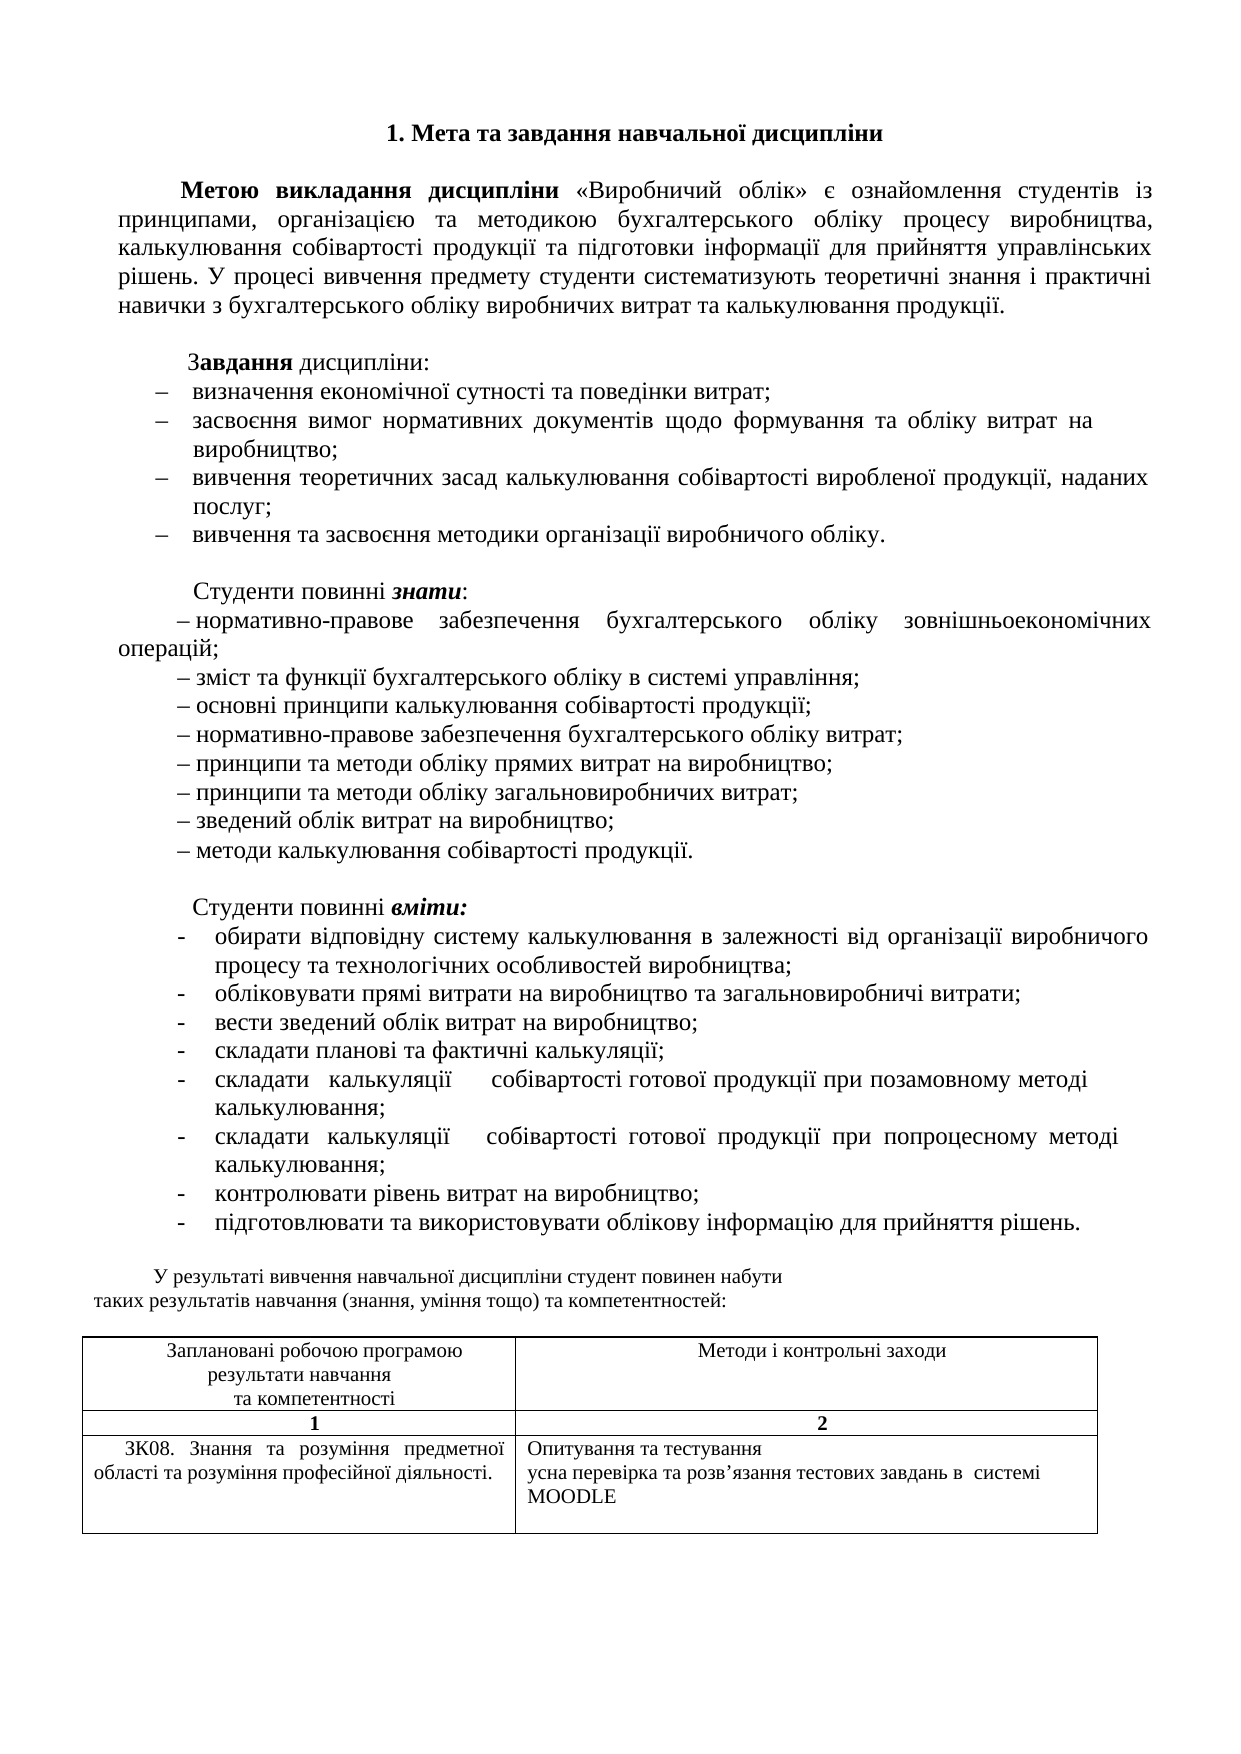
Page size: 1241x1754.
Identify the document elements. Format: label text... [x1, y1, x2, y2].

text – принципи та методи обліку загальновиробничих витрат; [177, 777, 1201, 806]
list визначення економічної сутності та поведінки витрат; [155, 376, 1201, 405]
table_header Заплановані робочою програмою результати навчання та компетентності [83, 1338, 515, 1410]
text Завдання дисципліни: [187, 347, 1201, 376]
table_cell 1 [83, 1411, 515, 1435]
list підготовлювати та використовувати облікову інформацію для прийняття рішень. [177, 1207, 1201, 1236]
list вивчення теоретичних засад калькулювання собівартості виробленої продукції, наданих послуг; [155, 462, 1153, 520]
list вести зведений облік витрат на виробництво; [177, 1007, 1201, 1036]
list обліковувати прямі витрати на виробництво та загальновиробничі витрати; [177, 978, 1201, 1007]
table_header Методи і контрольні заходи [516, 1338, 1097, 1410]
text – принципи та методи обліку прямих витрат на виробництво; [177, 748, 1201, 777]
list Мета та завдання навчальної дисципліни [386, 118, 1201, 147]
list контролювати рівень витрат на виробництво; [177, 1178, 1201, 1207]
text Студенти повинні вміти: [192, 892, 1201, 921]
list складати калькуляції собівартості готової продукції при позамовному методі калькулювання; [177, 1065, 1153, 1121]
text – нормативно-правове забезпечення бухгалтерського обліку витрат; [177, 720, 1201, 748]
text – зміст та функції бухгалтерського обліку в системі управління; [177, 662, 1201, 691]
list складати калькуляції собівартості готової продукції при попроцесному методі калькулювання; [177, 1122, 1153, 1178]
list вивчення та засвоєння методики організації виробничого обліку. [155, 520, 1201, 548]
text – зведений облік витрат на виробництво; [177, 806, 1201, 835]
table_cell 2 [516, 1411, 1097, 1435]
text – основні принципи калькулювання собівартості продукції; [177, 691, 1201, 719]
text таких результатів навчання (знання, уміння тощо) та компетентностей: [94, 1288, 1201, 1312]
text Метою викладання дисципліни «Виробничий облік» є ознайомлення студентів із принципами, організацією та методикою бухгалтерського обліку процесу виробництва, калькулювання собівартості продукції та підготовки інформації для прийняття управлінських рішень. У процесі вивчення предмету студенти систематизують теоретичні знання і практичні навички з бухгалтерського обліку виробничих витрат та калькулювання продукції. [118, 175, 1153, 319]
text – методи калькулювання собівартості продукції. [177, 835, 1201, 864]
table_cell ЗК08. Знання та розуміння предметної області та розуміння професійної діяльності. [83, 1436, 515, 1532]
text Студенти повинні знати: [193, 576, 1201, 605]
text У результаті вивчення навчальної дисципліни студент повинен набути [94, 1264, 1201, 1288]
list складати планові та фактичні калькуляції; [177, 1036, 1201, 1064]
list обирати відповідну систему калькулювання в залежності від організації виробничого процесу та технологічних особливостей виробництва; [177, 921, 1152, 978]
list засвоєння вимог нормативних документів щодо формування та обліку витрат на виробництво; [155, 405, 1152, 462]
table_cell Опитування та тестування усна перевірка та розв’язання тестових завдань в системі МООDLE [516, 1436, 1097, 1532]
text – нормативно-правове забезпечення бухгалтерського обліку зовнішньоекономічних операцій; [118, 606, 1153, 662]
